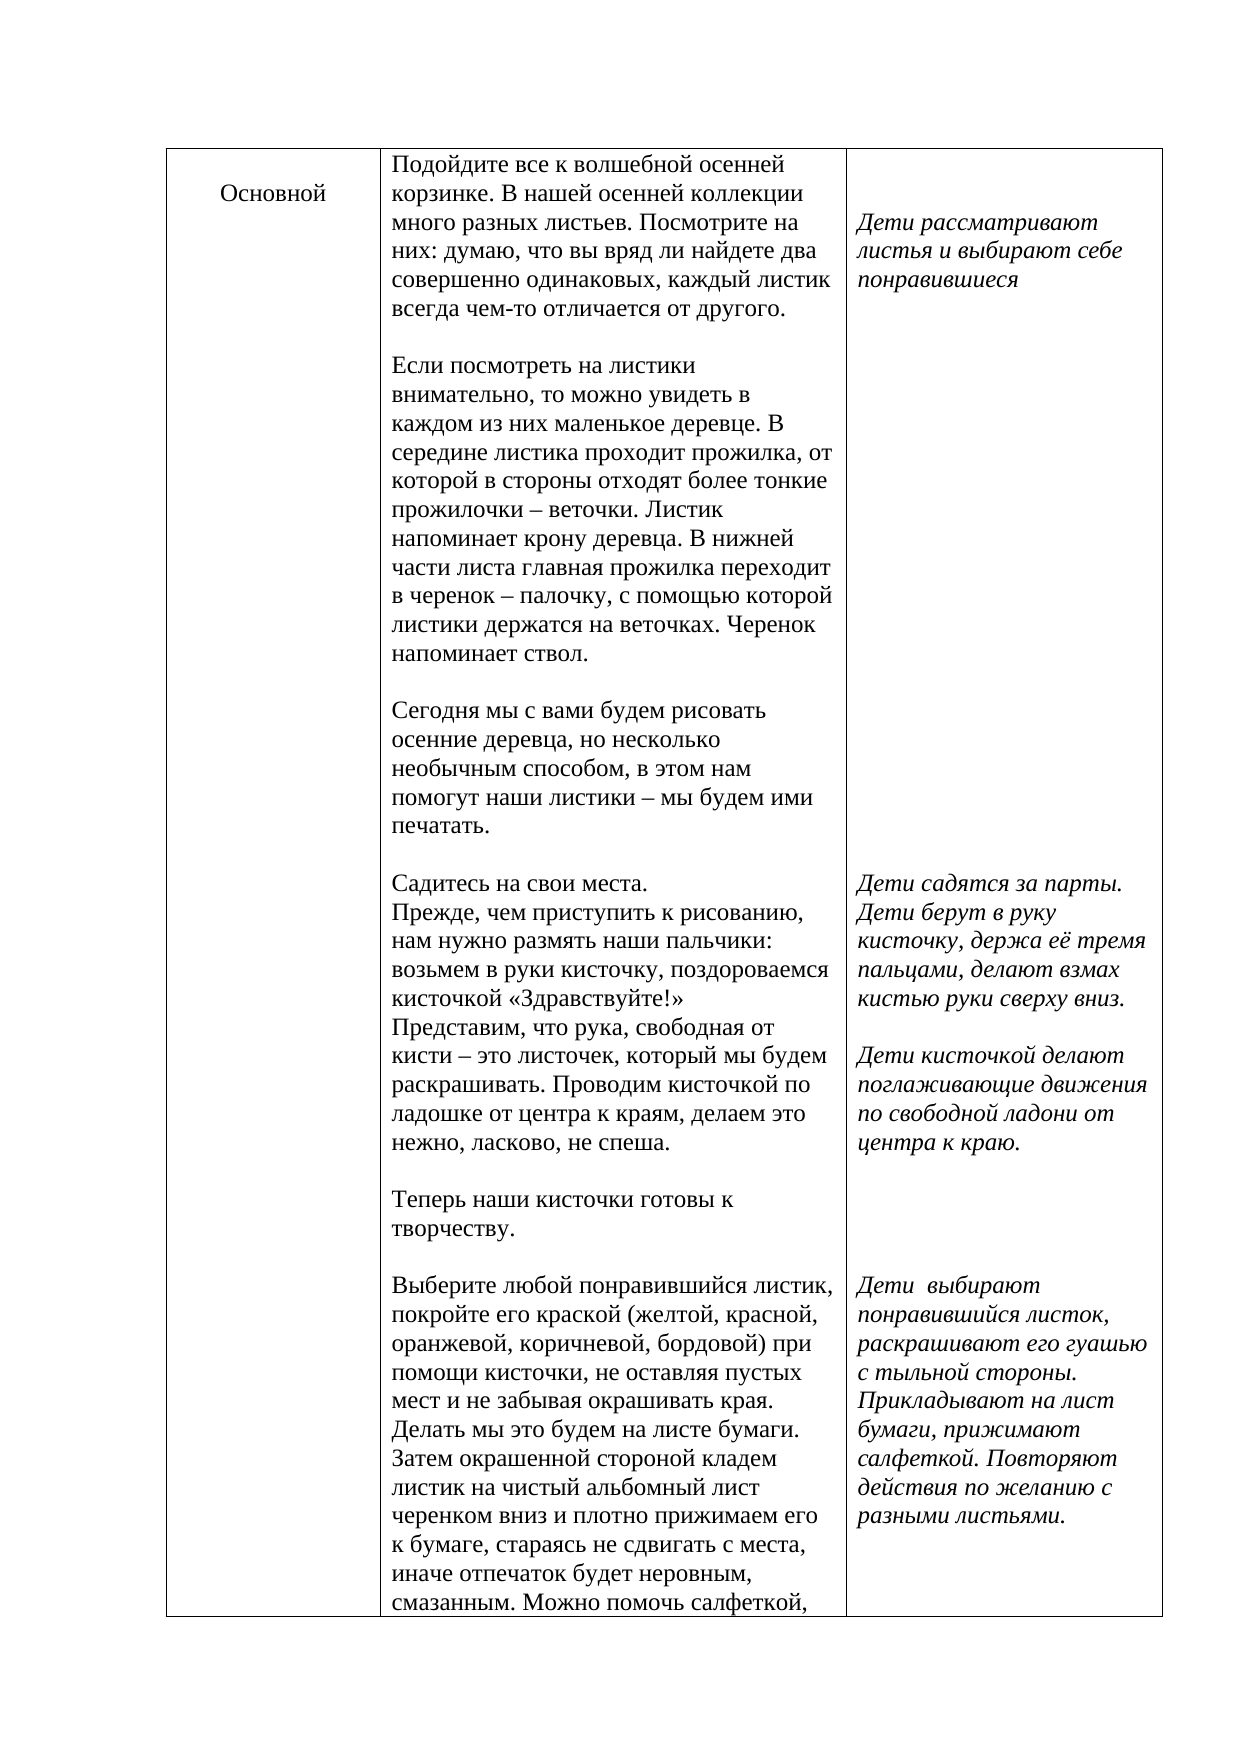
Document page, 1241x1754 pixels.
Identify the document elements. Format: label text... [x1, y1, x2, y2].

table_header Основной Игра [167, 149, 380, 1616]
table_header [381, 149, 846, 1616]
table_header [847, 149, 1162, 1616]
